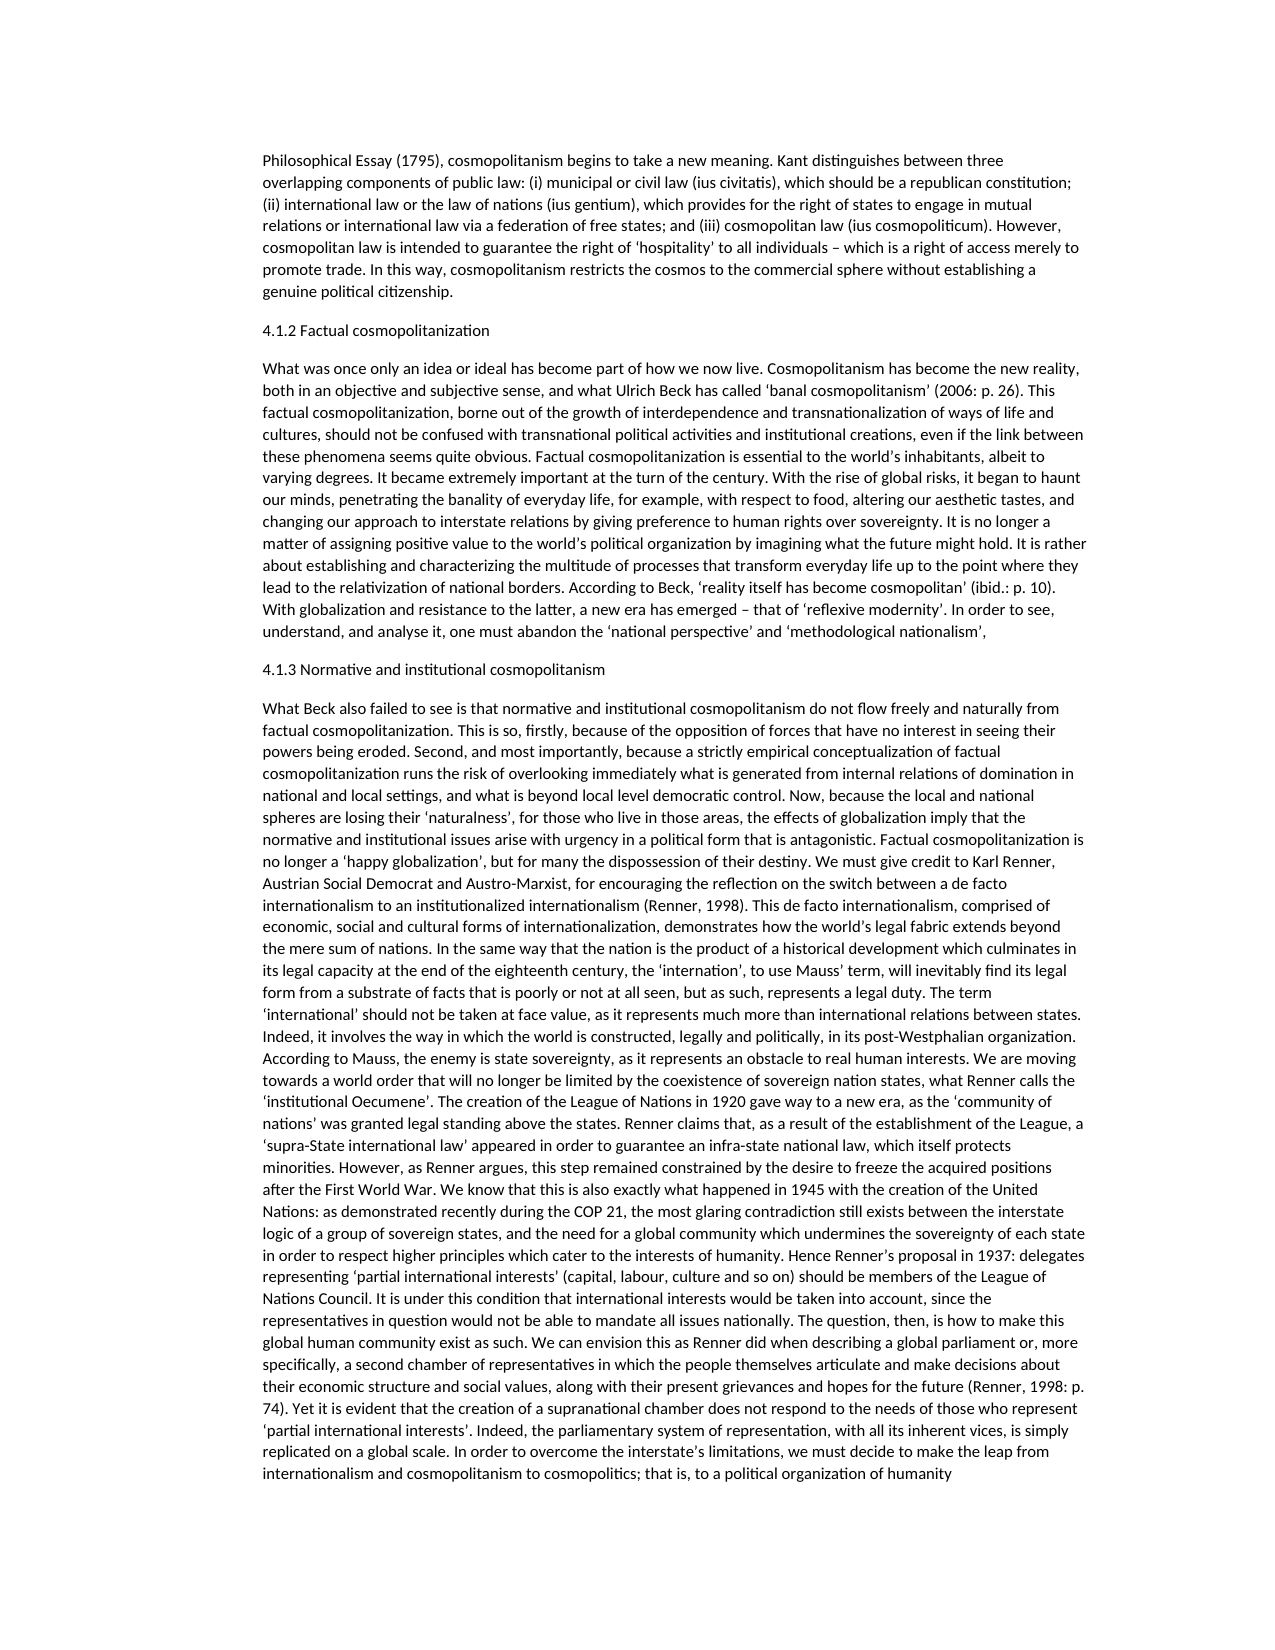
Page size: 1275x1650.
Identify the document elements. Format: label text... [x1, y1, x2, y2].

text What Beck also failed to see is that normative and institutional cosmopolitanism do not flow freely and naturally from factual cosmopolitanization. This is so, firstly, because of the opposition of forces that have no interest in seeing their powers being eroded. Second, and most importantly, because a strictly empirical conceptualization of factual cosmopolitanization runs the risk of overlooking immediately what is generated from internal relations of domination in national and local settings, and what is beyond local level democratic control. Now, because the local and national spheres are losing their ‘naturalness’, for those who live in those areas, the effects of globalization imply that the normative and institutional issues arise with urgency in a political form that is antagonistic. Factual cosmopolitanization is no longer a ‘happy globalization’, but for many the dispossession of their destiny. We must give credit to Karl Renner, Austrian Social Democrat and Austro-Marxist, for encouraging the reflection on the switch between a de facto internationalism to an institutionalized internationalism (Renner, 1998). This de facto internationalism, comprised of economic, social and cultural forms of internationalization, demonstrates how the world’s legal fabric extends beyond the mere sum of nations. In the same way that the nation is the product of a historical development which culminates in its legal capacity at the end of the eighteenth century, the ‘internation’, to use Mauss’ term, will inevitably find its legal form from a substrate of facts that is poorly or not at all seen, but as such, represents a legal duty. The term ‘international’ should not be taken at face value, as it represents much more than international relations between states. Indeed, it involves the way in which the world is constructed, legally and politically, in its post-Westphalian organization. According to Mauss, the enemy is state sovereignty, as it represents an obstacle to real human interests. We are moving towards a world order that will no longer be limited by the coexistence of sovereign nation states, what Renner calls the ‘institutional Oecumene’. The creation of the League of Nations in 1920 gave way to a new era, as the ‘community of nations’ was granted legal standing above the states. Renner claims that, as a result of the establishment of the League, a ‘supra-State international law’ appeared in order to guarantee an infra-state national law, which itself protects minorities. However, as Renner argues, this step remained constrained by the desire to freeze the acquired positions after the First World War. We know that this is also exactly what happened in 1945 with the creation of the United Nations: as demonstrated recently during the COP 21, the most glaring contradiction still exists between the interstate logic of a group of sovereign states, and the need for a global community which undermines the sovereignty of each state in order to respect higher principles which cater to the interests of humanity. Hence Renner’s proposal in 1937: delegates representing ‘partial international interests’ (capital, labour, culture and so on) should be members of the League of Nations Council. It is under this condition that international interests would be taken into account, since the representatives in question would not be able to mandate all issues nationally. The question, then, is how to make this global human community exist as such. We can envision this as Renner did when describing a global parliament or, more specifically, a second chamber of representatives in which the people themselves articulate and make decisions about their economic structure and social values, along with their present grievances and hopes for the future (Renner, 1998: p. 74). Yet it is evident that the creation of a supranational chamber does not respond to the needs of those who represent ‘partial international interests’. Indeed, the parliamentary system of representation, with all its inherent vices, is simply replicated on a global scale. In order to overcome the interstate’s limitations, we must decide to make the leap from internationalism and cosmopolitanism to cosmopolitics; that is, to a political organization of humanity [262, 698, 1087, 1484]
text 4.1.2 Factual cosmopolitanization [262, 320, 1087, 340]
text What was once only an idea or ideal has become part of how we now live. Cosmopolitanism has become the new reality, both in an objective and subjective sense, and what Ulrich Beck has called ‘banal cosmopolitanism’ (2006: p. 26). This factual cosmopolitanization, borne out of the growth of interdependence and transnationalization of ways of life and cultures, should not be confused with transnational political activities and institutional creations, even if the link between these phenomena seems quite obvious. Factual cosmopolitanization is essential to the world’s inhabitants, albeit to varying degrees. It became extremely important at the turn of the century. With the rise of global risks, it began to haunt our minds, penetrating the banality of everyday life, for example, with respect to food, altering our aesthetic tastes, and changing our approach to interstate relations by giving preference to human rights over sovereignty. It is no longer a matter of assigning positive value to the world’s political organization by imagining what the future might hold. It is rather about establishing and characterizing the multitude of processes that transform everyday life up to the point where they lead to the relativization of national borders. According to Beck, ‘reality itself has become cosmopolitan’ (ibid.: p. 10). With globalization and resistance to the latter, a new era has emerged – that of ‘reflexive modernity’. In order to see, understand, and analyse it, one must abandon the ‘national perspective’ and ‘methodological nationalism’, [262, 358, 1087, 641]
text 4.1.3 Normative and institutional cosmopolitanism [262, 659, 1087, 680]
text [262, 150, 1087, 302]
